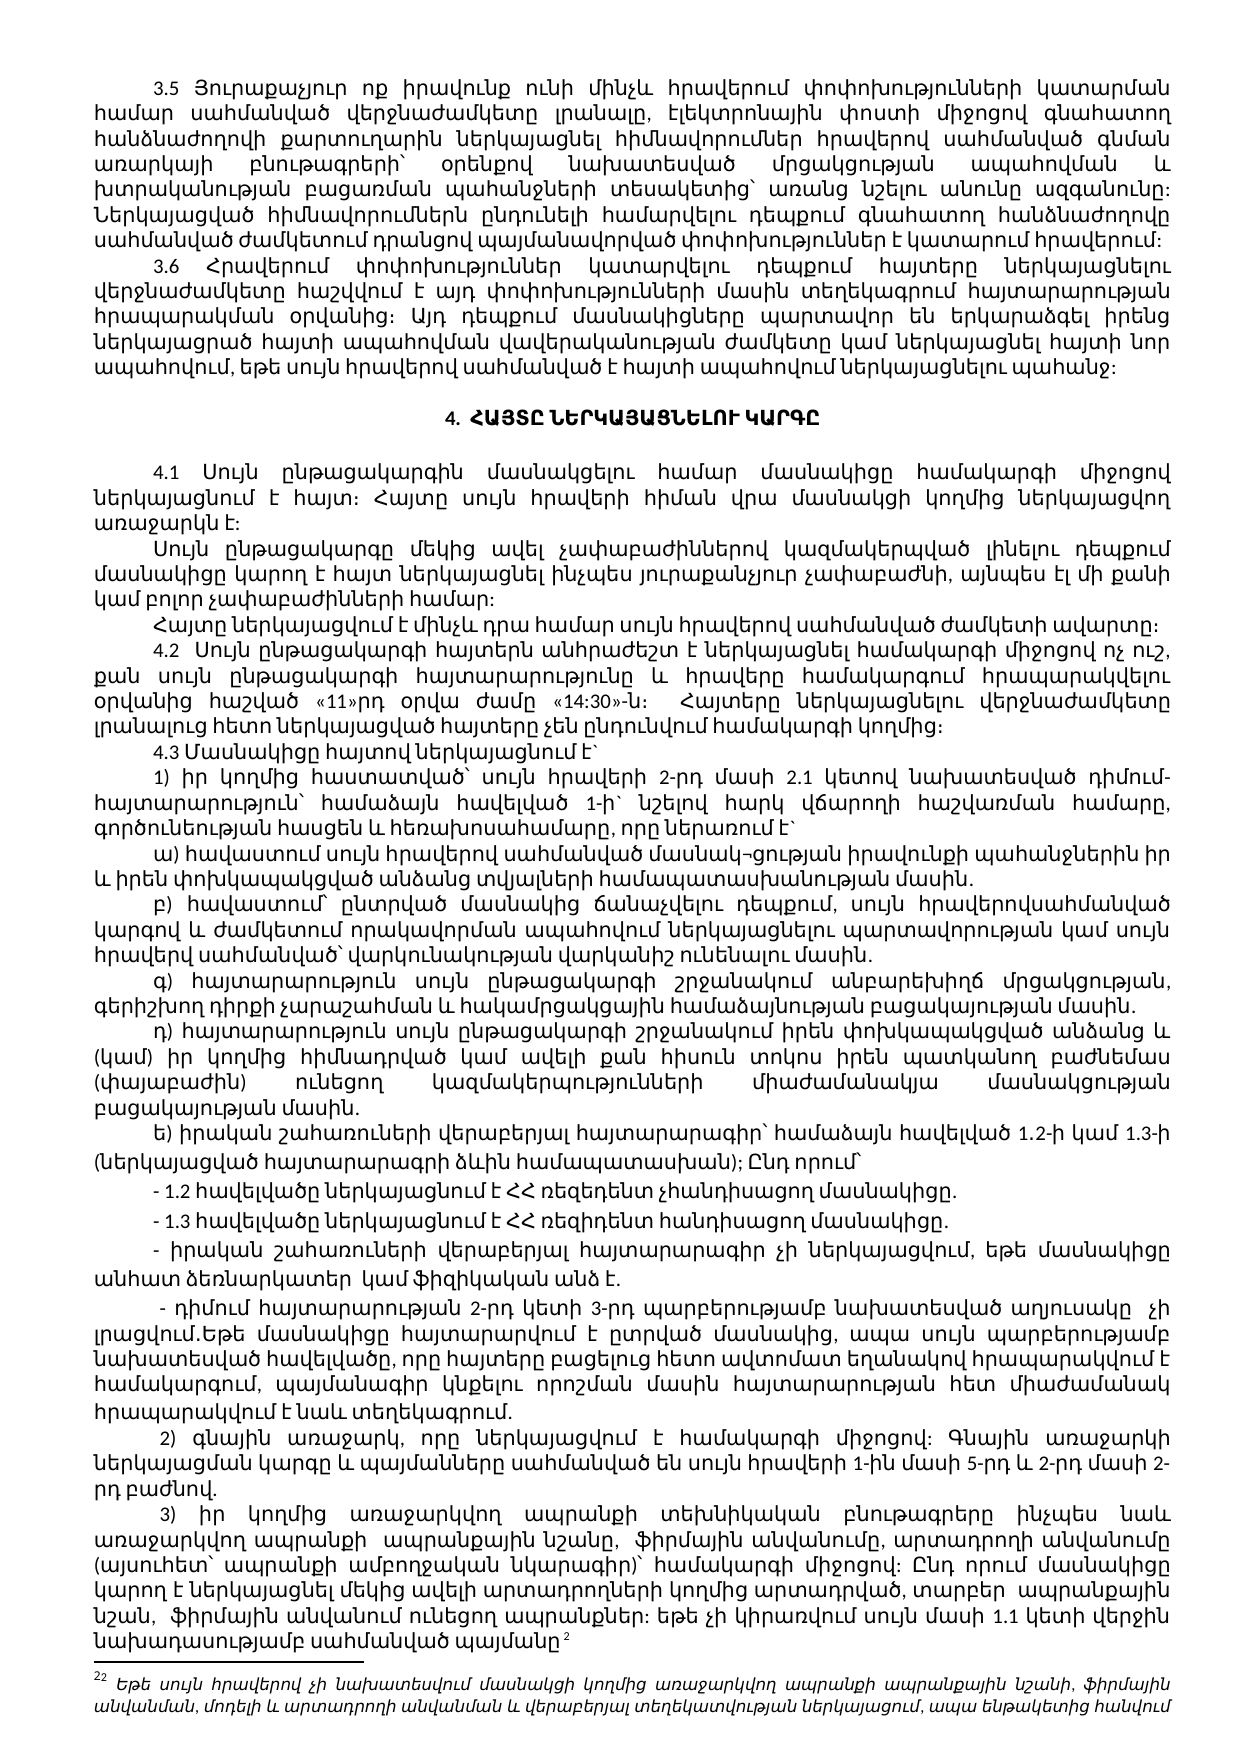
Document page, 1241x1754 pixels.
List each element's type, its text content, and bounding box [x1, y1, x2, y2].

text - 1.3 հավելվածը ներկայացնում է ՀՀ ռեզիդենտ հանդիսացող մասնակիցը. [94, 1208, 1171, 1233]
text - իրական շահառուների վերաբերյալ հայտարարագիր չի ներկայացվում, եթե մասնակիցը անհատ ձեռնարկատեր կամ ֆիզիկական անձ է. [94, 1237, 1171, 1292]
text 4.2 Սույն ընթացակարգի հայտերն անհրաժեշտ է ներկայացնել համակարգի միջոցով ոչ ուշ, քան սույն ընթացակարգի հայտարարությունը և հրավերը համակարգում հրապարակվելու օրվանից հաշված «11»րդ օրվա ժամը «14:30»-ն։ Հայտերը ներկայացնելու վերջնաժամկետը լրանալուց հետո ներկայացված հայտերը չեն ընդունվում համակարգի կողմից։ [94, 637, 1171, 739]
text 3) իր կողմից առաջարկվող ապրանքի տեխնիկական բնութագրերը ինչպես նաև առաջարկվող ապրանքի ապրանքային նշանը, ֆիրմային անվանումը, արտադրողի անվանումը (այսուհետ՝ ապրանքի ամբողջական նկարագիր)՝ համակարգի միջոցով: Ընդ որում մասնակիցը կարող է ներկայացնել մեկից ավելի արտադրողների կողմից արտադրված, տարբեր ապրանքային նշան, ֆիրմային անվանում ունեցող ապրանքներ: եթե չի կիրառվում սույն մասի 1.1 կետի վերջին նախադասությամբ սահմանված պայմանը 2 [94, 1501, 1171, 1654]
text - 1.2 հավելվածը ներկայացնում է ՀՀ ռեզեդենտ չհանդիսացող մասնակիցը. [94, 1179, 1171, 1204]
text դ) հայտարարություն սույն ընթացակարգի շրջանակում իրեն փոխկապակցված անձանց և (կամ) իր կողմից հիմնադրված կամ ավելի քան հիսուն տոկոս իրեն պատկանող բաժնեմաս (փայաբաժին) ունեցող կազմակերպությունների միաժամանակյա մասնակցության բացակայության մասին. [94, 1019, 1171, 1120]
text 3.6 Հրավերում փոփոխություններ կատարվելու դեպքում հայտերը ներկայացնելու վերջնաժամկետը հաշվվում է այդ փոփոխությունների մասին տեղեկագրում հայտարարության հրապարակման օրվանից։ Այդ դեպքում մասնակիցները պարտավոր են երկարաձգել իրենց ներկայացրած հայտի ապահովման վավերականության ժամկետը կամ ներկայացնել հայտի նոր ապահովում, եթե սույն հրավերով սահմանված է հայտի ապահովում ներկայացնելու պահանջ: [94, 253, 1171, 380]
text 4.3 Մասնակիցը հայտով ներկայացնում է` [94, 739, 1171, 764]
text 4. ՀԱՅՏԸ ՆԵՐԿԱՅԱՑՆԵԼՈՒ ԿԱՐԳԸ [94, 405, 1171, 431]
text գ) հայտարարություն սույն ընթացակարգի շրջանակում անբարեխիղճ մրցակցության, գերիշխող դիրքի չարաշահման և հակամրցակցային համաձայնության բացակայության մասին. [94, 968, 1171, 1019]
text 3.5 Յուրաքաչյուր ոք իրավունք ունի մինչև հրավերում փոփոխությունների կատարման համար սահմանված վերջնաժամկետը լրանալը, էլեկտրոնային փոստի միջոցով գնահատող հանձնաժողովի քարտուղարին ներկայացնել հիմնավորումներ հրավերով սահմանված գնման առարկայի բնութագրերի՝ օրենքով նախատեսված մրցակցության ապահովման և խտրականության բացառման պահանջների տեսակետից՝ առանց նշելու անունը ազգանունը: Ներկայացված հիմնավորումներն ընդունելի համարվելու դեպքում գնահատող հանձնաժողովը սահմանված ժամկետում դրանցով պայմանավորված փոփոխություններ է կատարում հրավերում: [94, 75, 1171, 253]
text Հայտը ներկայացվում է մինչև դրա համար սույն հրավերով սահմանված ժամկետի ավարտը։ [94, 612, 1171, 637]
text 1) իր կողմից հաստատված՝ սույն հրավերի 2-րդ մասի 2.1 կետով նախատեսված դիմում-հայտարարություն՝ համաձայն հավելված 1-ի` նշելով հարկ վճարողի հաշվառման համարը, գործունեության հասցեն և հեռախոսահամարը, որը ներառում է` [94, 764, 1171, 841]
text 2) գնային առաջարկ, որը ներկայացվում է համակարգի միջոցով: Գնային առաջարկի ներկայացման կարգը և պայմանները սահմանված են սույն հրավերի 1-ին մասի 5-րդ և 2-րդ մասի 2-րդ բաժնով. [94, 1425, 1171, 1501]
text բ) հավաստում՝ ընտրված մասնակից ճանաչվելու դեպքում, սույն հրավերովսահմանված կարգով և ժամկետում որակավորման ապահովում ներկայացնելու պարտավորության կամ սույն հրավերվ սահմանված՝ վարկունակության վարկանիշ ունենալու մասին. [94, 892, 1171, 968]
text 4.1 Սույն ընթացակարգին մասնակցելու համար մասնակիցը համակարգի միջոցով ներկայացնում է հայտ։ Հայտը սույն հրավերի հիման վրա մասնակցի կողմից ներկայացվող առաջարկն է: [94, 459, 1171, 536]
text ե) իրական շահառուների վերաբերյալ հայտարարագիր՝ համաձայն հավելված 1․2-ի կամ 1.3-ի (ներկայացված հայտարարագրի ձևին համապատասխան); Ընդ որում՝ [94, 1120, 1171, 1175]
text ա) հավաստում սույն հրավերով սահմանված մասնակ¬ցության իրավունքի պահանջներին իր և իրեն փոխկապակցված անձանց տվյալների համապատասխանության մասին. [94, 841, 1171, 892]
text - դիմում հայտարարության 2-րդ կետի 3-րդ պարբերությամբ նախատեսված աղյուսակը չի լրացվում․Եթե մասնակիցը հայտարարվում է ըտրված մասնակից, ապա սույն պարբերությամբ նախատեսված հավելվածը, որը հայտերը բացելուց հետո ավտոմատ եղանակով հրապարակվում է համակարգում, պայմանագիր կնքելու որոշման մասին հայտարարության հետ միաժամանակ հրապարակվում է նաև տեղեկագրում. [94, 1295, 1171, 1425]
text Սույն ընթացակարգը մեկից ավել չափաբաժիններով կազմակերպված լինելու դեպքում մասնակիցը կարող է հայտ ներկայացնել ինչպես յուրաքանչյուր չափաբաժնի, այնպես էլ մի քանի կամ բոլոր չափաբաժինների համար: [94, 536, 1171, 612]
